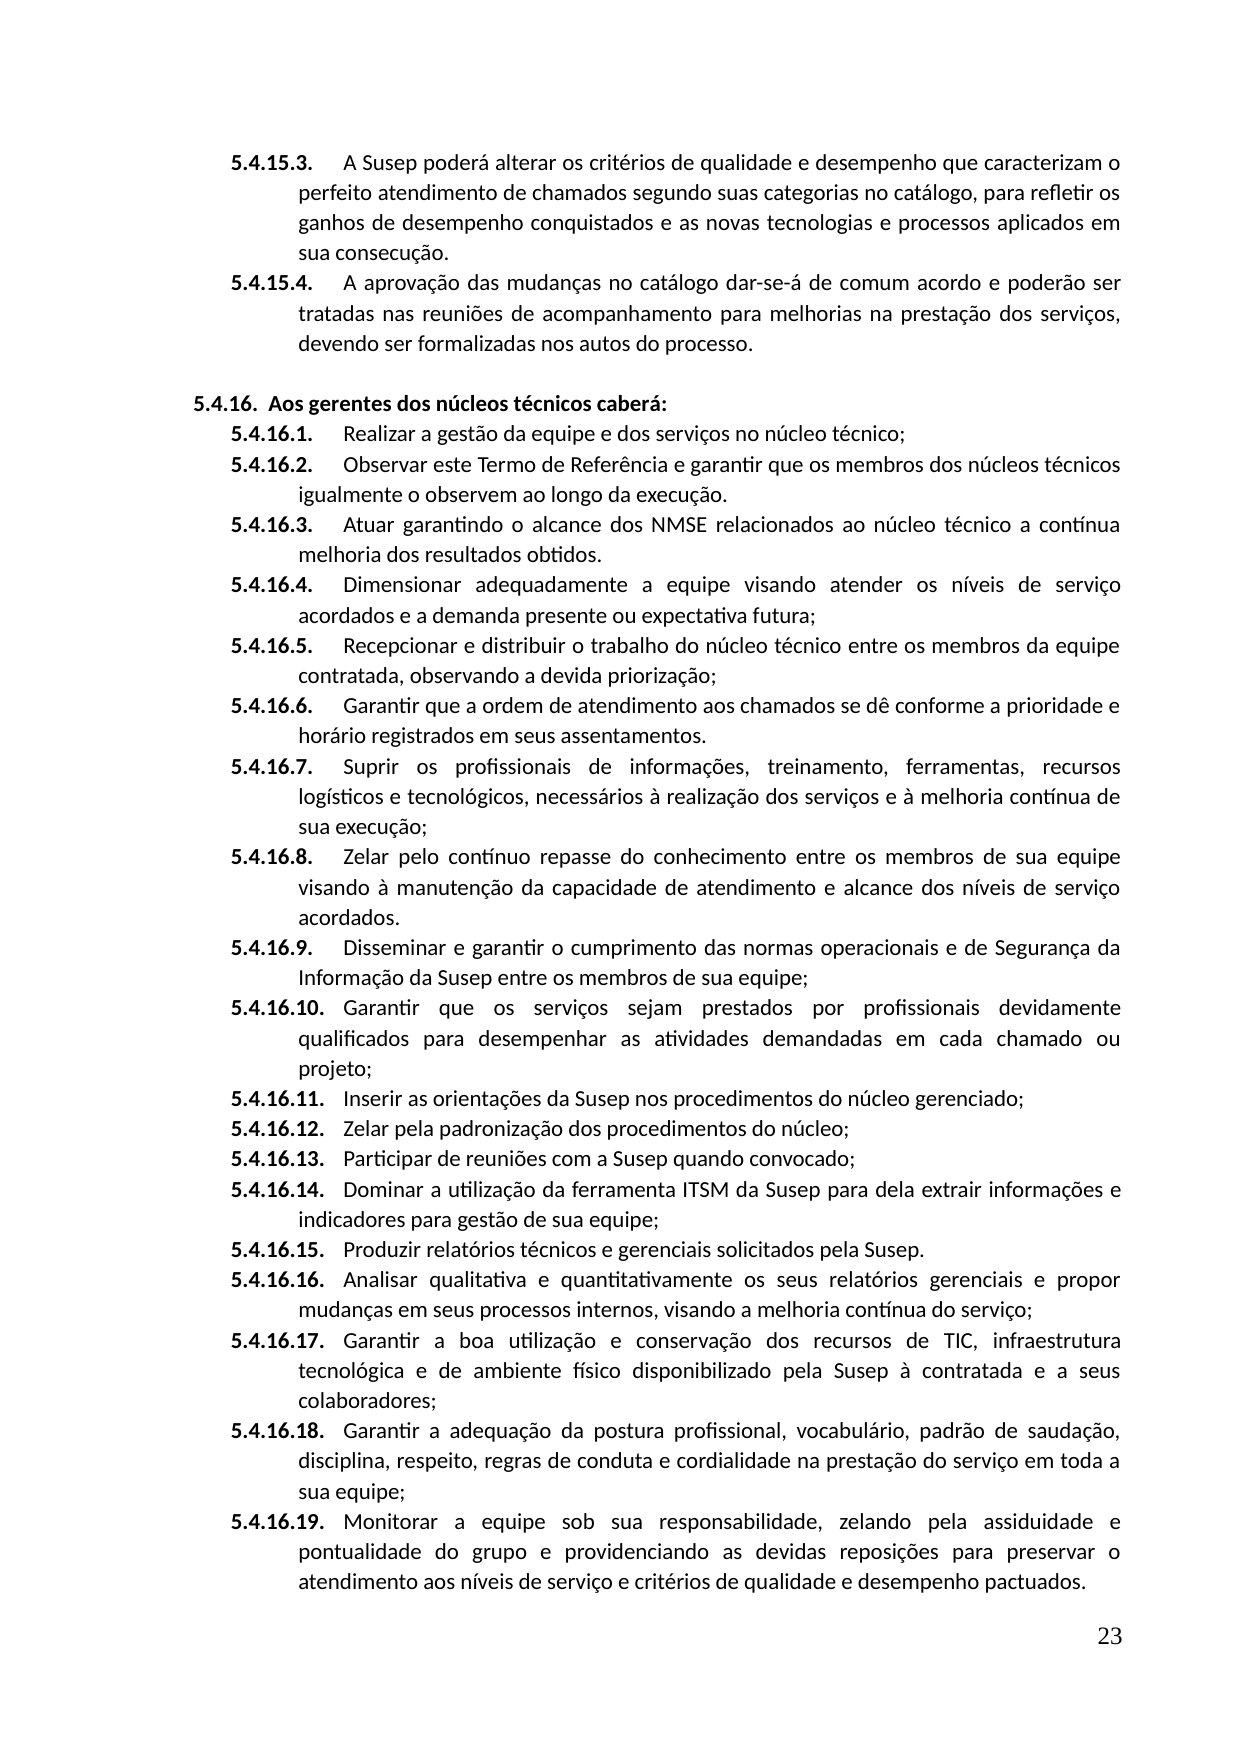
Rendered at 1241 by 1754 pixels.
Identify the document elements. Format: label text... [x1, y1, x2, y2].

list Observar este Termo de Referência e garantir que os membros dos núcleos técnicos igualmente o observem ao longo da execução. [231, 450, 1122, 508]
list Dimensionar adequadamente a equipe visando atender os níveis de serviço acordados e a demanda presente ou expectativa futura; [231, 571, 1122, 629]
list Analisar qualitativa e quantitativamente os seus relatórios gerenciais e propor mudanças em seus processos internos, visando a melhoria contínua do serviço; [231, 1265, 1122, 1324]
list Garantir que a ordem de atendimento aos chamados se dê conforme a prioridade e horário registrados em seus assentamentos. [231, 691, 1122, 750]
list Zelar pela padronização dos procedimentos do núcleo; [231, 1114, 1122, 1142]
list Garantir que os serviços sejam prestados por profissionais devidamente qualificados para desempenhar as atividades demandadas em cada chamado ou projeto; [231, 993, 1122, 1082]
list Zelar pelo contínuo repasse do conhecimento entre os membros de sua equipe visando à manutenção da capacidade de atendimento e alcance dos níveis de serviço acordados. [231, 842, 1122, 931]
list Realizar a gestão da equipe e dos serviços no núcleo técnico; [231, 419, 1122, 448]
list Recepcionar e distribuir o trabalho do núcleo técnico entre os membros da equipe contratada, observando a devida priorização; [231, 631, 1122, 689]
list Garantir a adequação da postura profissional, vocabulário, padrão de saudação, disciplina, respeito, regras de conduta e cordialidade na prestação do serviço em toda a sua equipe; [231, 1416, 1122, 1505]
list Produzir relatórios técnicos e gerenciais solicitados pela Susep. [231, 1235, 1122, 1263]
list Suprir os profissionais de informações, treinamento, ferramentas, recursos logísticos e tecnológicos, necessários à realização dos serviços e à melhoria contínua de sua execução; [231, 752, 1122, 840]
list Disseminar e garantir o cumprimento das normas operacionais e de Segurança da Informação da Susep entre os membros de sua equipe; [231, 933, 1122, 991]
list Garantir a boa utilização e conservação dos recursos de TIC, infraestrutura tecnológica e de ambiente físico disponibilizado pela Susep à contratada e a seus colaboradores; [231, 1326, 1122, 1414]
list A Susep poderá alterar os critérios de qualidade e desempenho que caracterizam o perfeito atendimento de chamados segundo suas categorias no catálogo, para refletir os ganhos de desempenho conquistados e as novas tecnologias e processos aplicados em sua consecução. [231, 148, 1122, 266]
list Participar de reuniões com a Susep quando convocado; [231, 1144, 1122, 1173]
list A aprovação das mudanças no catálogo dar-se-á de comum acordo e poderão ser tratadas nas reuniões de acompanhamento para melhorias na prestação dos serviços, devendo ser formalizadas nos autos do processo. [231, 268, 1122, 357]
list Monitorar a equipe sob sua responsabilidade, zelando pela assiduidade e pontualidade do grupo e providenciando as devidas reposições para preservar o atendimento aos níveis de serviço e critérios de qualidade e desempenho pactuados. [231, 1507, 1122, 1596]
list Aos gerentes dos núcleos técnicos caberá: [193, 389, 1122, 417]
list Dominar a utilização da ferramenta ITSM da Susep para dela extrair informações e indicadores para gestão de sua equipe; [231, 1175, 1122, 1233]
list Atuar garantindo o alcance dos NMSE relacionados ao núcleo técnico a contínua melhoria dos resultados obtidos. [231, 510, 1122, 568]
list Inserir as orientações da Susep nos procedimentos do núcleo gerenciado; [231, 1084, 1122, 1112]
